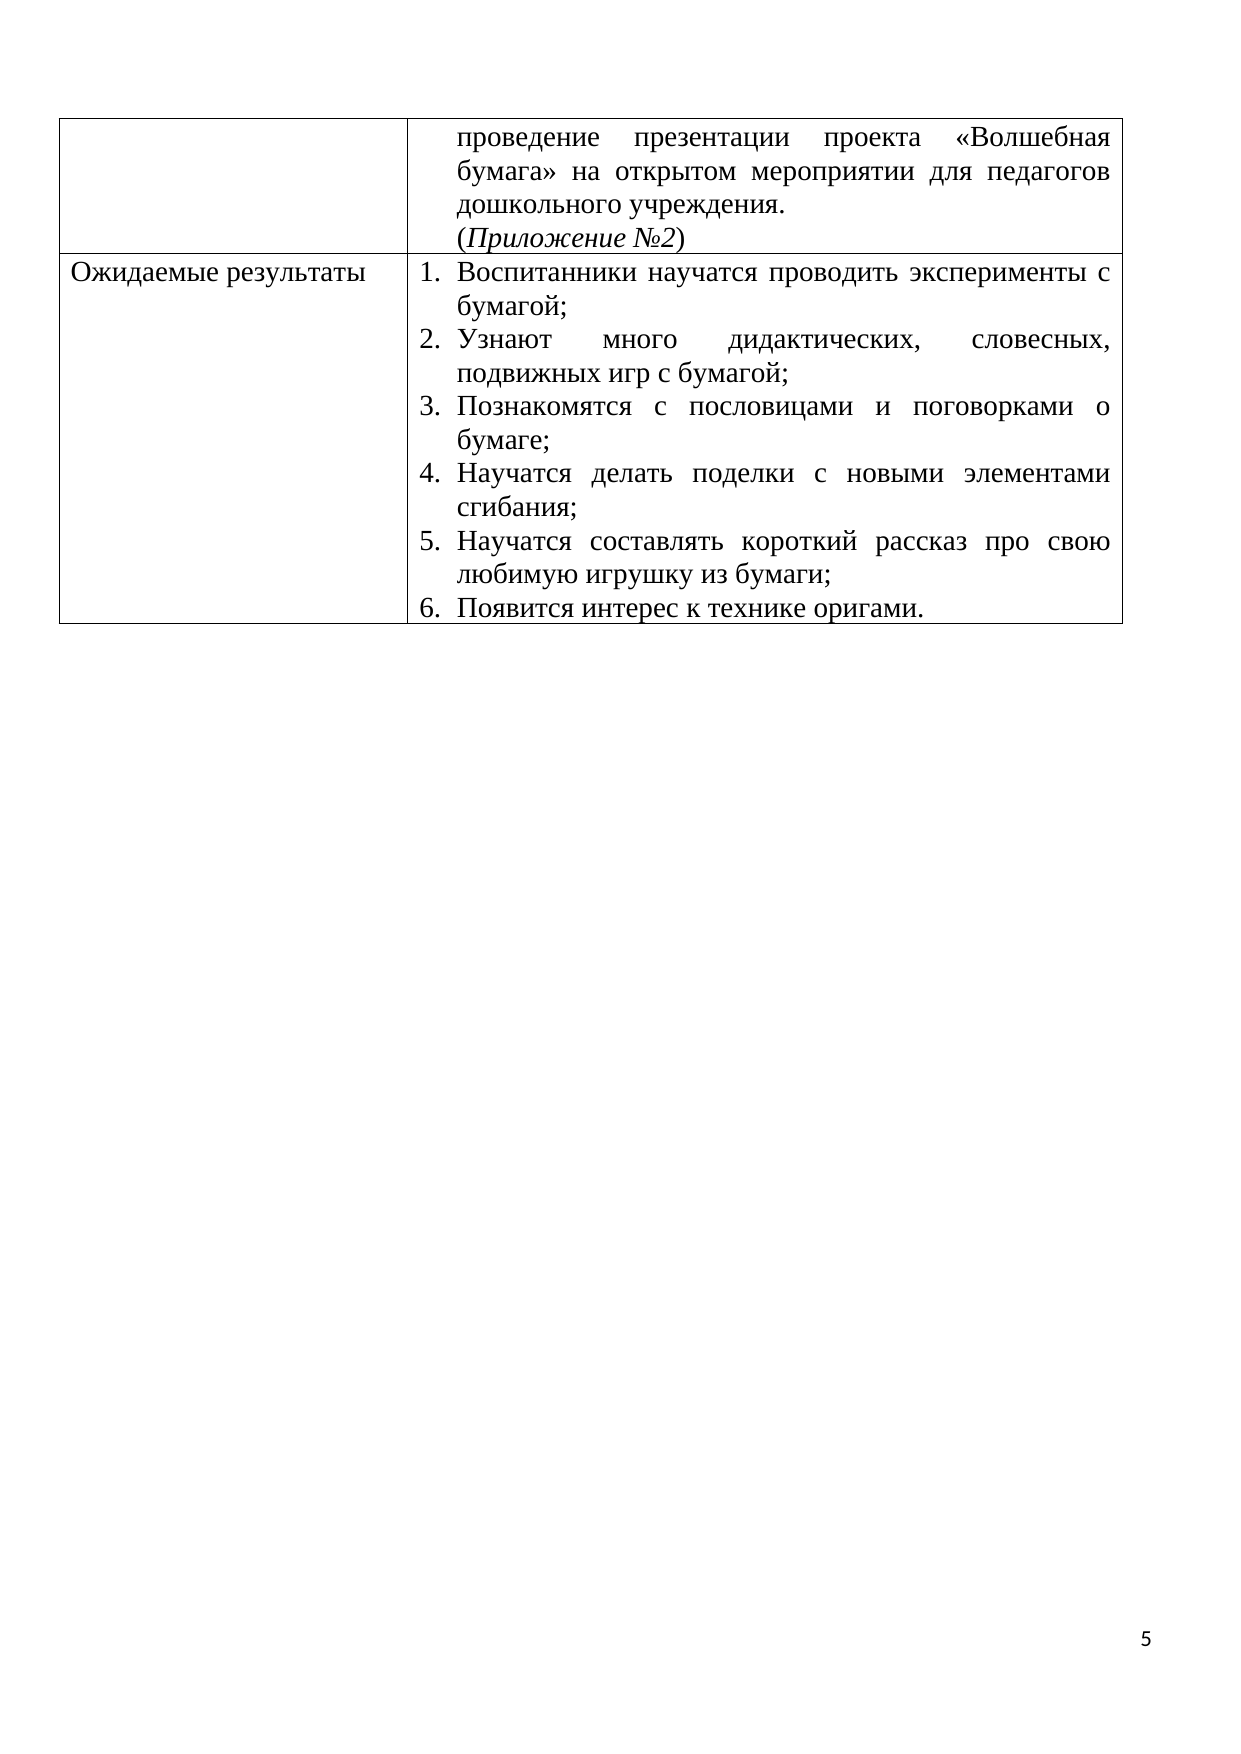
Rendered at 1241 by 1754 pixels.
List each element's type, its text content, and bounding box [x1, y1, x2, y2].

table_cell Ожидаемые результаты [60, 254, 407, 623]
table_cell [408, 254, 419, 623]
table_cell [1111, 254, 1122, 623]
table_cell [60, 119, 407, 253]
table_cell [408, 119, 1122, 253]
